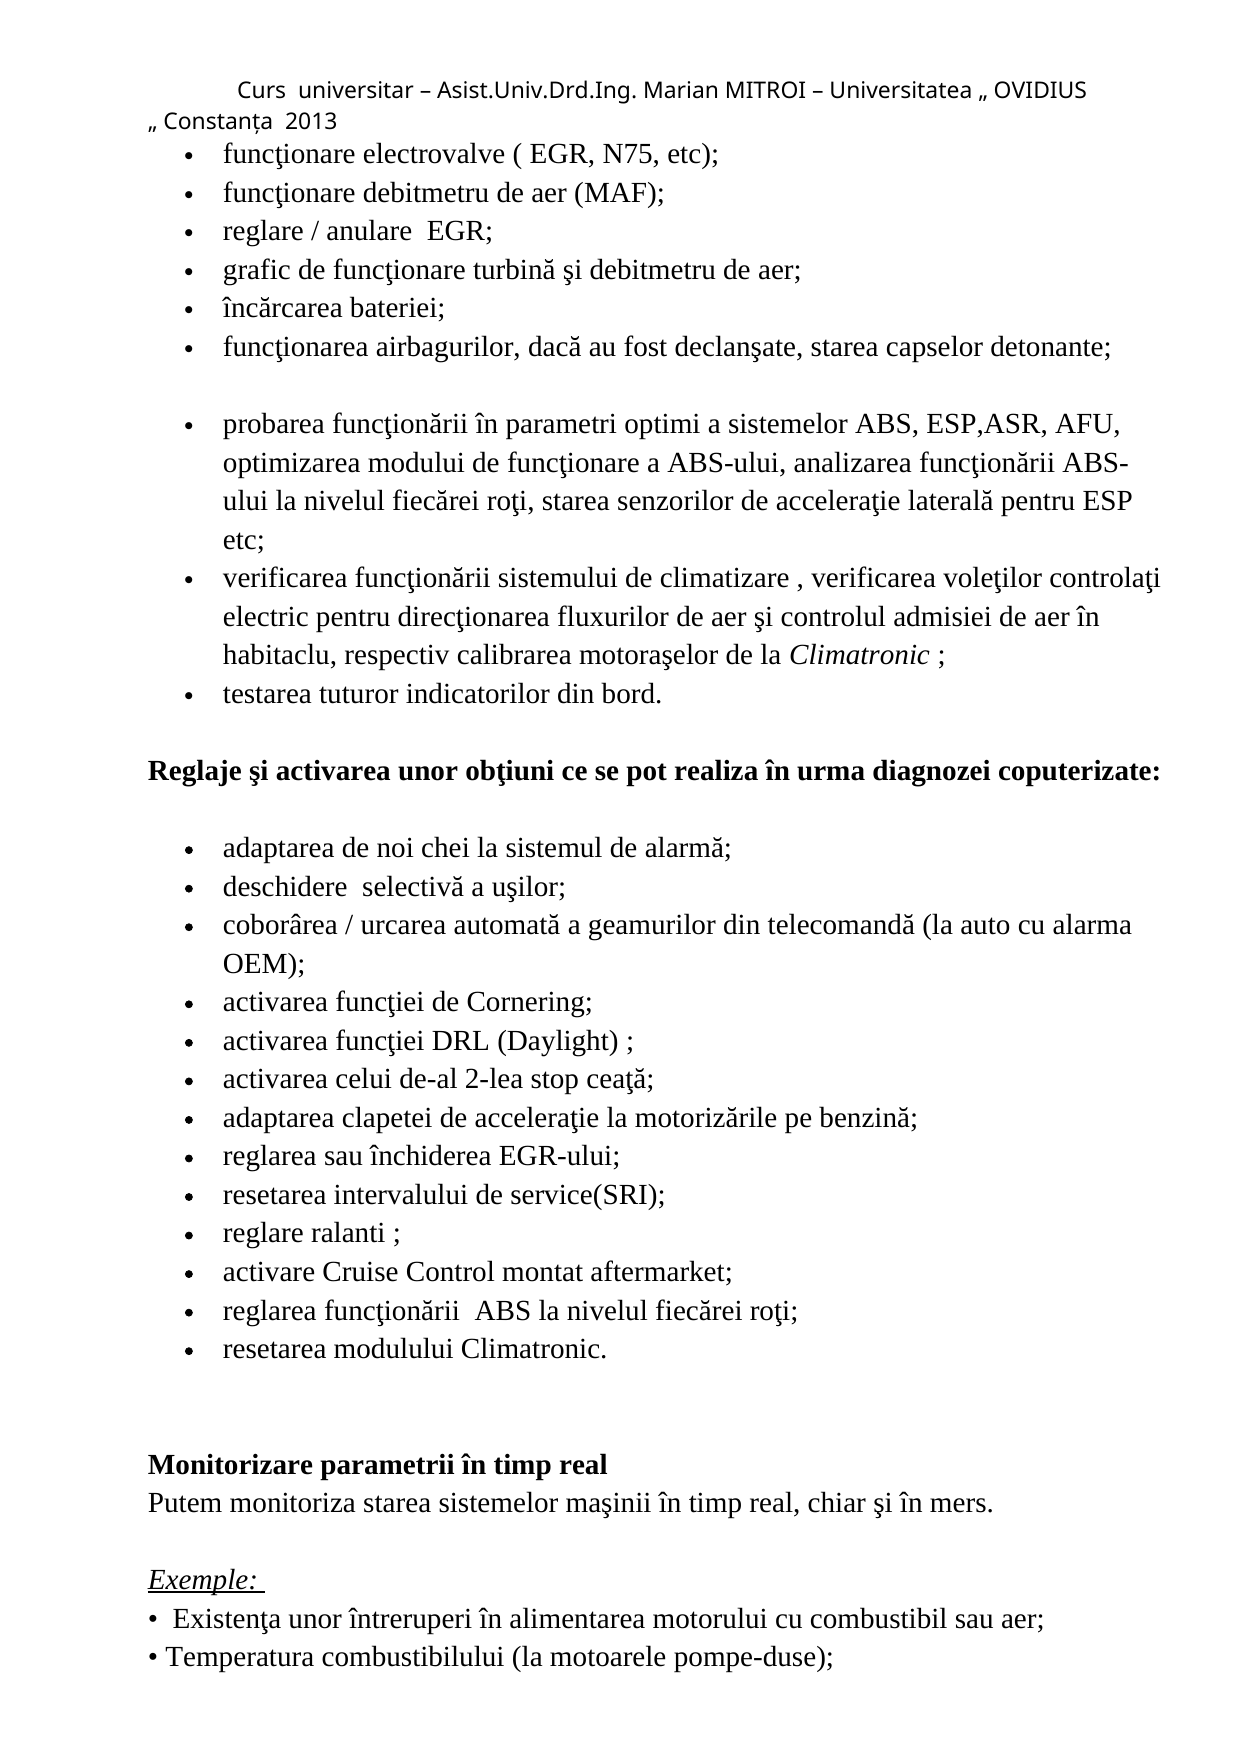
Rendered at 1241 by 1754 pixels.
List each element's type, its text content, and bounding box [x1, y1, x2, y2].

list coborârea / urcarea automată a geamurilor din telecomandă (la auto cu alarma OEM); [185, 907, 1165, 979]
list grafic de funcţionare turbină şi debitmetru de aer; [185, 252, 1165, 286]
list resetarea modulului Climatronic. [185, 1331, 1165, 1365]
list reglare / anulare EGR; [185, 213, 1165, 247]
list activarea funcţiei DRL (Daylight) ; [185, 1023, 1165, 1056]
list reglarea sau închiderea EGR-ului; [185, 1138, 1165, 1172]
list încărcarea bateriei; [185, 291, 1165, 324]
text • Existenţa unor întreruperi în alimentarea motorului cu combustibil sau aer; [148, 1601, 1165, 1634]
text Exemple: [148, 1562, 1165, 1596]
list testarea tuturor indicatorilor din bord. [185, 676, 1165, 709]
text • Temperatura combustibilului (la motoarele pompe-duse); [148, 1639, 1165, 1673]
list adaptarea de noi chei la sistemul de alarmă; [185, 830, 1165, 864]
list probarea funcţionării în parametri optimi a sistemelor ABS, ESP,ASR, AFU, optimizarea modului de funcţionare a ABS-ului, analizarea funcţionării ABS-ului la nivelul fiecărei roţi, starea senzorilor de acceleraţie laterală pentru ESP etc; [185, 406, 1165, 555]
list reglare ralanti ; [185, 1216, 1165, 1249]
list reglarea funcţionării ABS la nivelul fiecărei roţi; [185, 1293, 1165, 1326]
list funcţionare debitmetru de aer (MAF); [185, 175, 1165, 208]
list verificarea funcţionării sistemului de climatizare , verificarea voleţilor controlaţi electric pentru direcţionarea fluxurilor de aer şi controlul admisiei de aer în habitaclu, respectiv calibrarea motoraşelor de la Climatronic ; [185, 560, 1165, 671]
list deschidere selectivă a uşilor; [185, 869, 1165, 902]
list funcţionarea airbagurilor, dacă au fost declanşate, starea capselor detonante; [185, 329, 1165, 363]
list activare Cruise Control montat aftermarket; [185, 1254, 1165, 1288]
list adaptarea clapetei de acceleraţie la motorizările pe benzină; [185, 1100, 1165, 1133]
text Reglaje şi activarea unor obţiuni ce se pot realiza în urma diagnozei coputerizate: [148, 753, 1165, 787]
text Putem monitoriza starea sistemelor maşinii în timp real, chiar şi în mers. [148, 1485, 1165, 1519]
list resetarea intervalului de service(SRI); [185, 1177, 1165, 1211]
list funcţionare electrovalve ( EGR, N75, etc); [185, 136, 1165, 170]
list activarea funcţiei de Cornering; [185, 984, 1165, 1018]
text Monitorizare parametrii în timp real [148, 1447, 1165, 1480]
list activarea celui de-al 2-lea stop ceaţă; [185, 1061, 1165, 1095]
